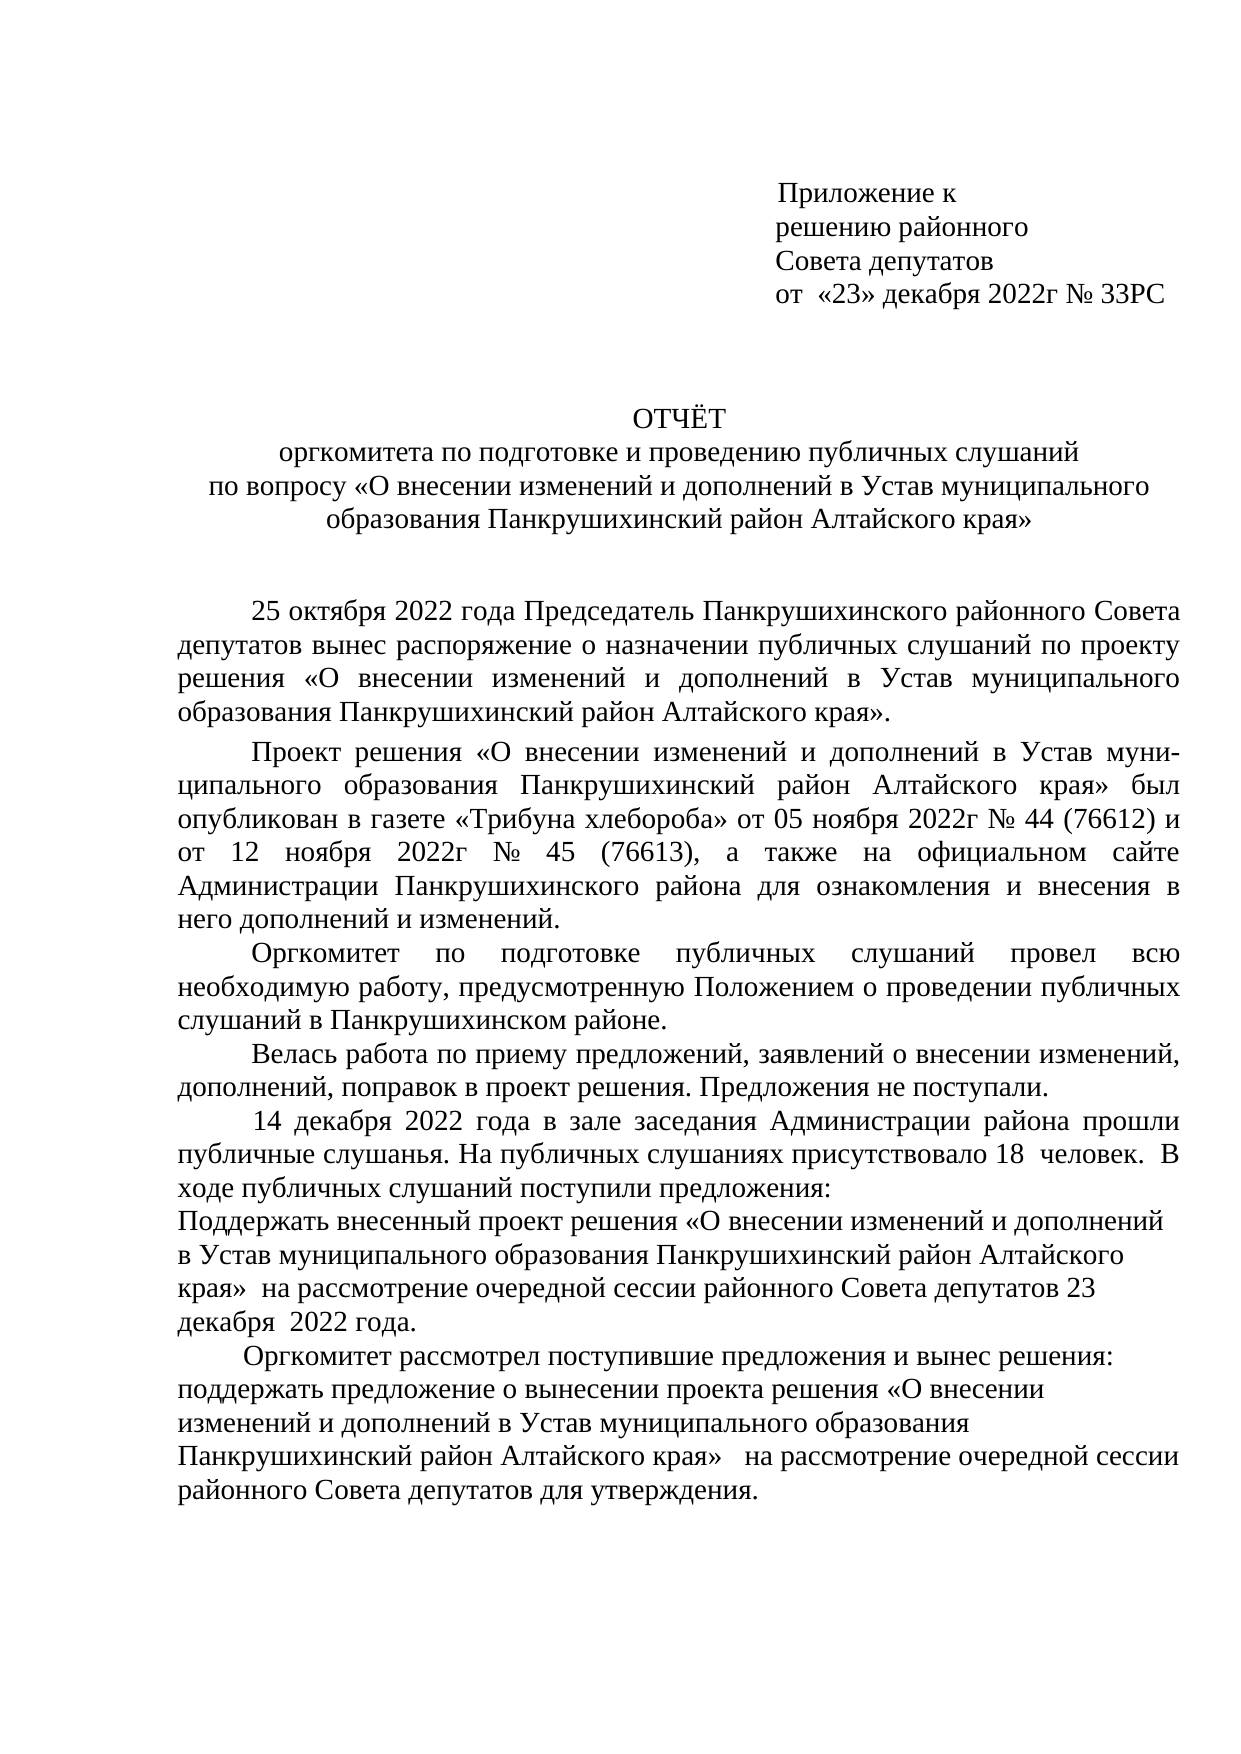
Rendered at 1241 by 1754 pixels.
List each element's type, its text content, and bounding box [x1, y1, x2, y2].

text Оргкомитет рассмотрел поступившие предложения и вынес решения: [177, 1338, 1181, 1371]
text поддержать предложение о вынесении проекта решения «О внесении изменений и дополнений в Устав муниципального образования Панкрушихинский район Алтайского края» на рассмотрение очередной сессии районного Совета депутатов для утверждения. [177, 1371, 1181, 1505]
subtitle Проект решения «О внесении изменений и дополнений в Устав муни-ципального образования Панкрушихинский район Алтайского края» был опубликован в газете «Трибуна хлебороба» от 05 ноября 2022г № 44 (76612) и от 12 ноября 2022г № 45 (76613), а также на официальном сайте Администрации Панкрушихинского района для ознакомления и внесения в него дополнений и изменений. [177, 734, 1181, 935]
subtitle 25 октября 2022 года Председатель Панкрушихинского районного Совета депутатов вынес распоряжение о назначении публичных слушаний по проекту решения «О внесении изменений и дополнений в Устав муниципального образования Панкрушихинский район Алтайского края». [177, 593, 1181, 728]
text 14 декабря 2022 года в зале заседания Администрации района прошли публичные слушанья. На публичных слушаниях присутствовало 18 человек. В ходе публичных слушаний поступили предложения: [177, 1103, 1181, 1203]
text оргкомитета по подготовке и проведению публичных слушаний [177, 434, 1181, 468]
text решению районного [177, 209, 1181, 243]
text Приложение к [177, 176, 1181, 209]
text от «23» декабря 2022г № 33РС [177, 276, 1181, 310]
text по вопросу «О внесении изменений и дополнений в Устав муниципального образования Панкрушихинский район Алтайского края» [177, 468, 1181, 535]
text Совета депутатов [177, 243, 1181, 276]
subtitle Оргкомитет по подготовке публичных слушаний провел всю необходимую работу, предусмотренную Положением о проведении публичных слушаний в Панкрушихинском районе. [177, 935, 1181, 1036]
title ОТЧЁТ [177, 401, 1181, 434]
text Велась работа по приему предложений, заявлений о внесении изменений, дополнений, поправок в проект решения. Предложения не поступали. [177, 1036, 1181, 1103]
text Поддержать внесенный проект решения «О внесении изменений и дополнений в Устав муниципального образования Панкрушихинский район Алтайского края» на рассмотрение очередной сессии районного Совета депутатов 23 декабря 2022 года. [177, 1203, 1181, 1338]
